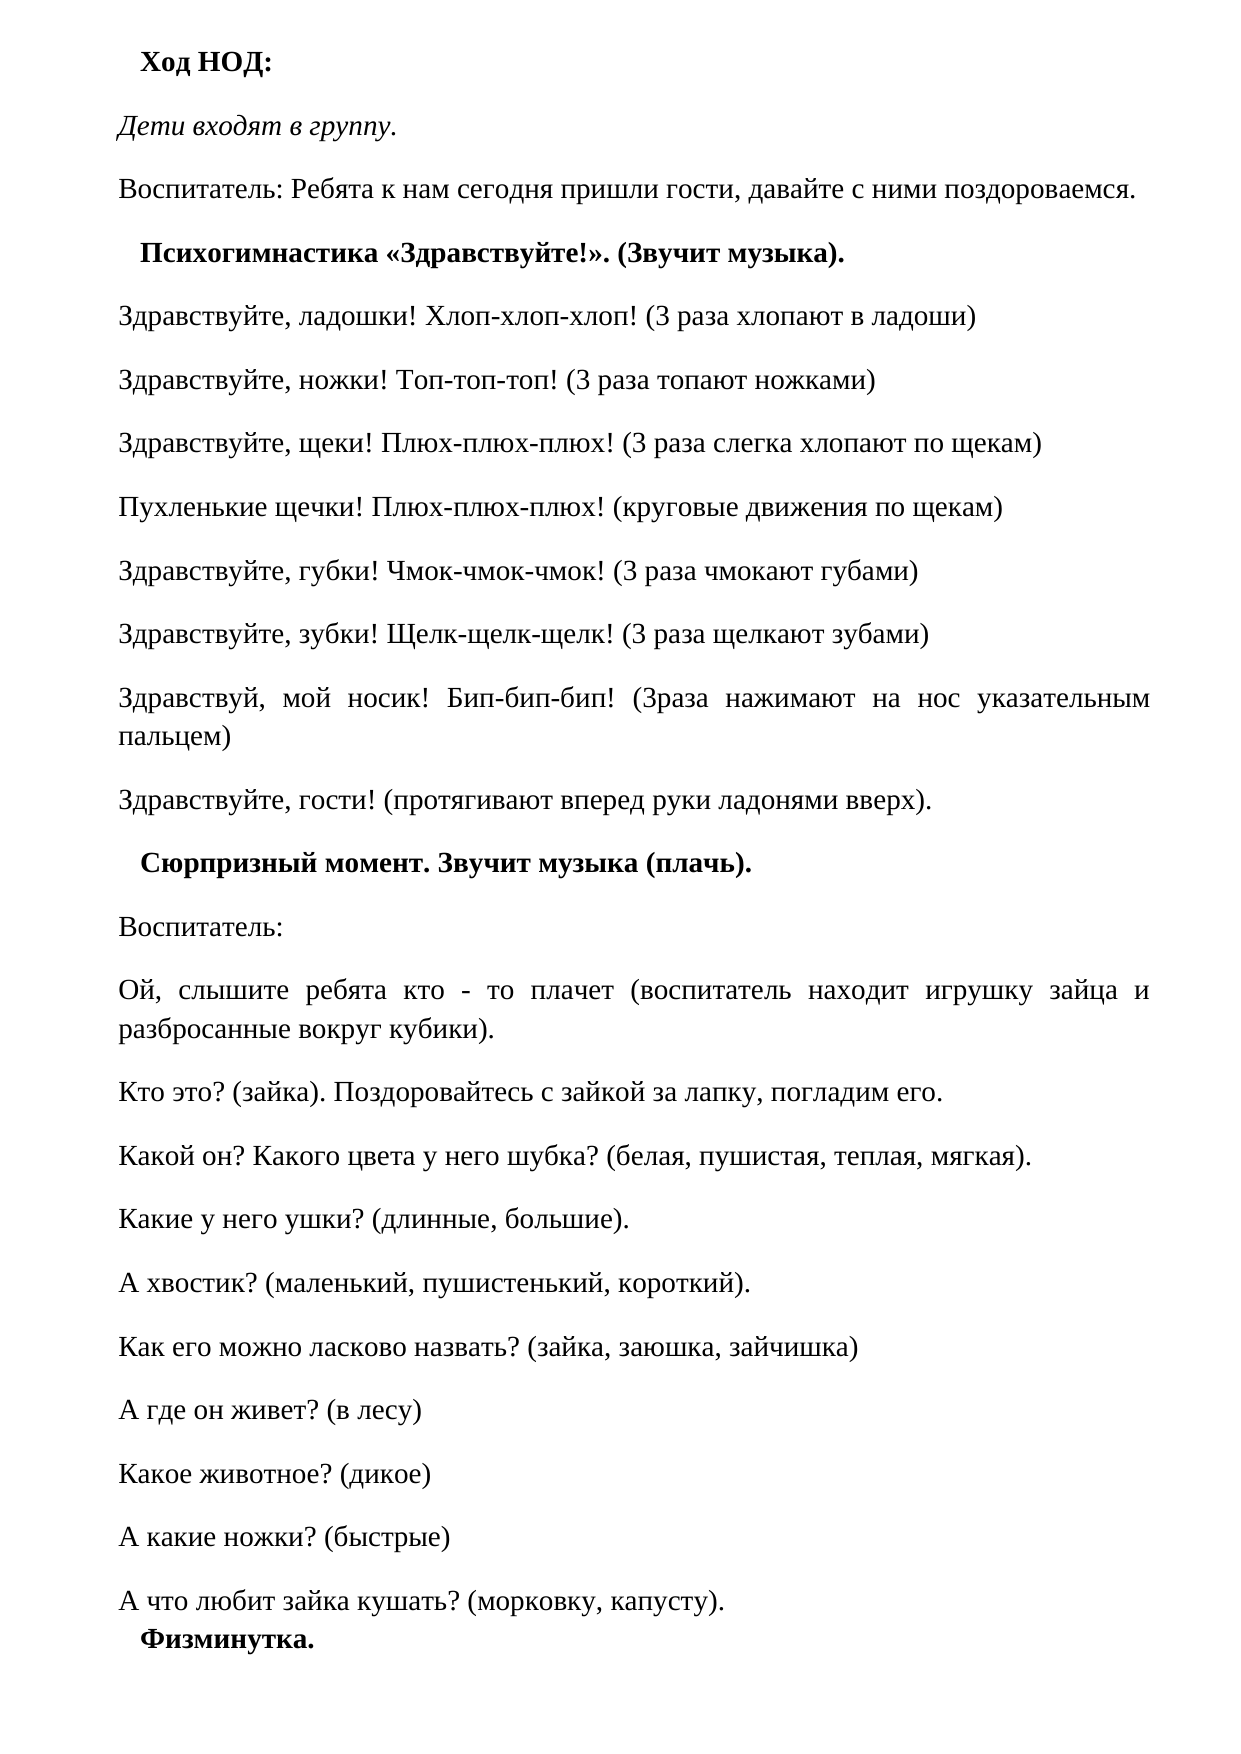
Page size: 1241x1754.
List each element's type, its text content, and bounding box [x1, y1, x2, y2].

text Здравствуйте, ножки! Топ-топ-топ! (3 раза топают ножками) [118, 362, 1152, 396]
text А что любит зайка кушать? (морковку, капусту). [118, 1583, 1152, 1616]
text Сюрпризный момент. Звучит музыка (плачь). [118, 845, 1152, 879]
text Психогимнастика «Здравствуйте!». (Звучит музыка). [118, 235, 1152, 268]
text А где он живет? (в лесу) [118, 1392, 1152, 1426]
text Какое животное? (дикое) [118, 1456, 1152, 1489]
text Пухленькие щечки! Плюх-плюх-плюх! (круговые движения по щекам) [118, 489, 1152, 523]
text Дети входят в группу. [118, 108, 1152, 141]
text Какие у него ушки? (длинные, большие). [118, 1202, 1152, 1235]
text Здравствуйте, губки! Чмок-чмок-чмок! (3 раза чмокают губами) [118, 553, 1152, 586]
text А хвостик? (маленький, пушистенький, короткий). [118, 1265, 1152, 1299]
text Здравствуй, мой носик! Бип-бип-бип! (3раза нажимают на нос указательным пальцем) [118, 680, 1152, 752]
text Кто это? (зайка). Поздоровайтесь с зайкой за лапку, погладим его. [118, 1074, 1152, 1108]
text Здравствуйте, гости! (протягивают вперед руки ладонями вверх). [118, 782, 1152, 815]
text Воспитатель: [118, 909, 1152, 942]
text Воспитатель: Ребята к нам сегодня пришли гости, давайте с ними поздороваемся. [118, 171, 1152, 205]
text Ой, слышите ребята кто - то плачет (воспитатель находит игрушку зайца и разбросанные вокруг кубики). [118, 972, 1152, 1044]
text Как его можно ласково назвать? (зайка, заюшка, зайчишка) [118, 1329, 1152, 1362]
text Здравствуйте, щеки! Плюх-плюх-плюх! (3 раза слегка хлопают по щекам) [118, 426, 1152, 459]
text Физминутка. [118, 1621, 1152, 1655]
text Здравствуйте, ладошки! Хлоп-хлоп-хлоп! (3 раза хлопают в ладоши) [118, 298, 1152, 332]
text Ход НОД: [118, 44, 1152, 78]
text А какие ножки? (быстрые) [118, 1519, 1152, 1553]
text Здравствуйте, зубки! Щелк-щелк-щелк! (3 раза щелкают зубами) [118, 616, 1152, 650]
text Какой он? Какого цвета у него шубка? (белая, пушистая, теплая, мягкая). [118, 1138, 1152, 1172]
